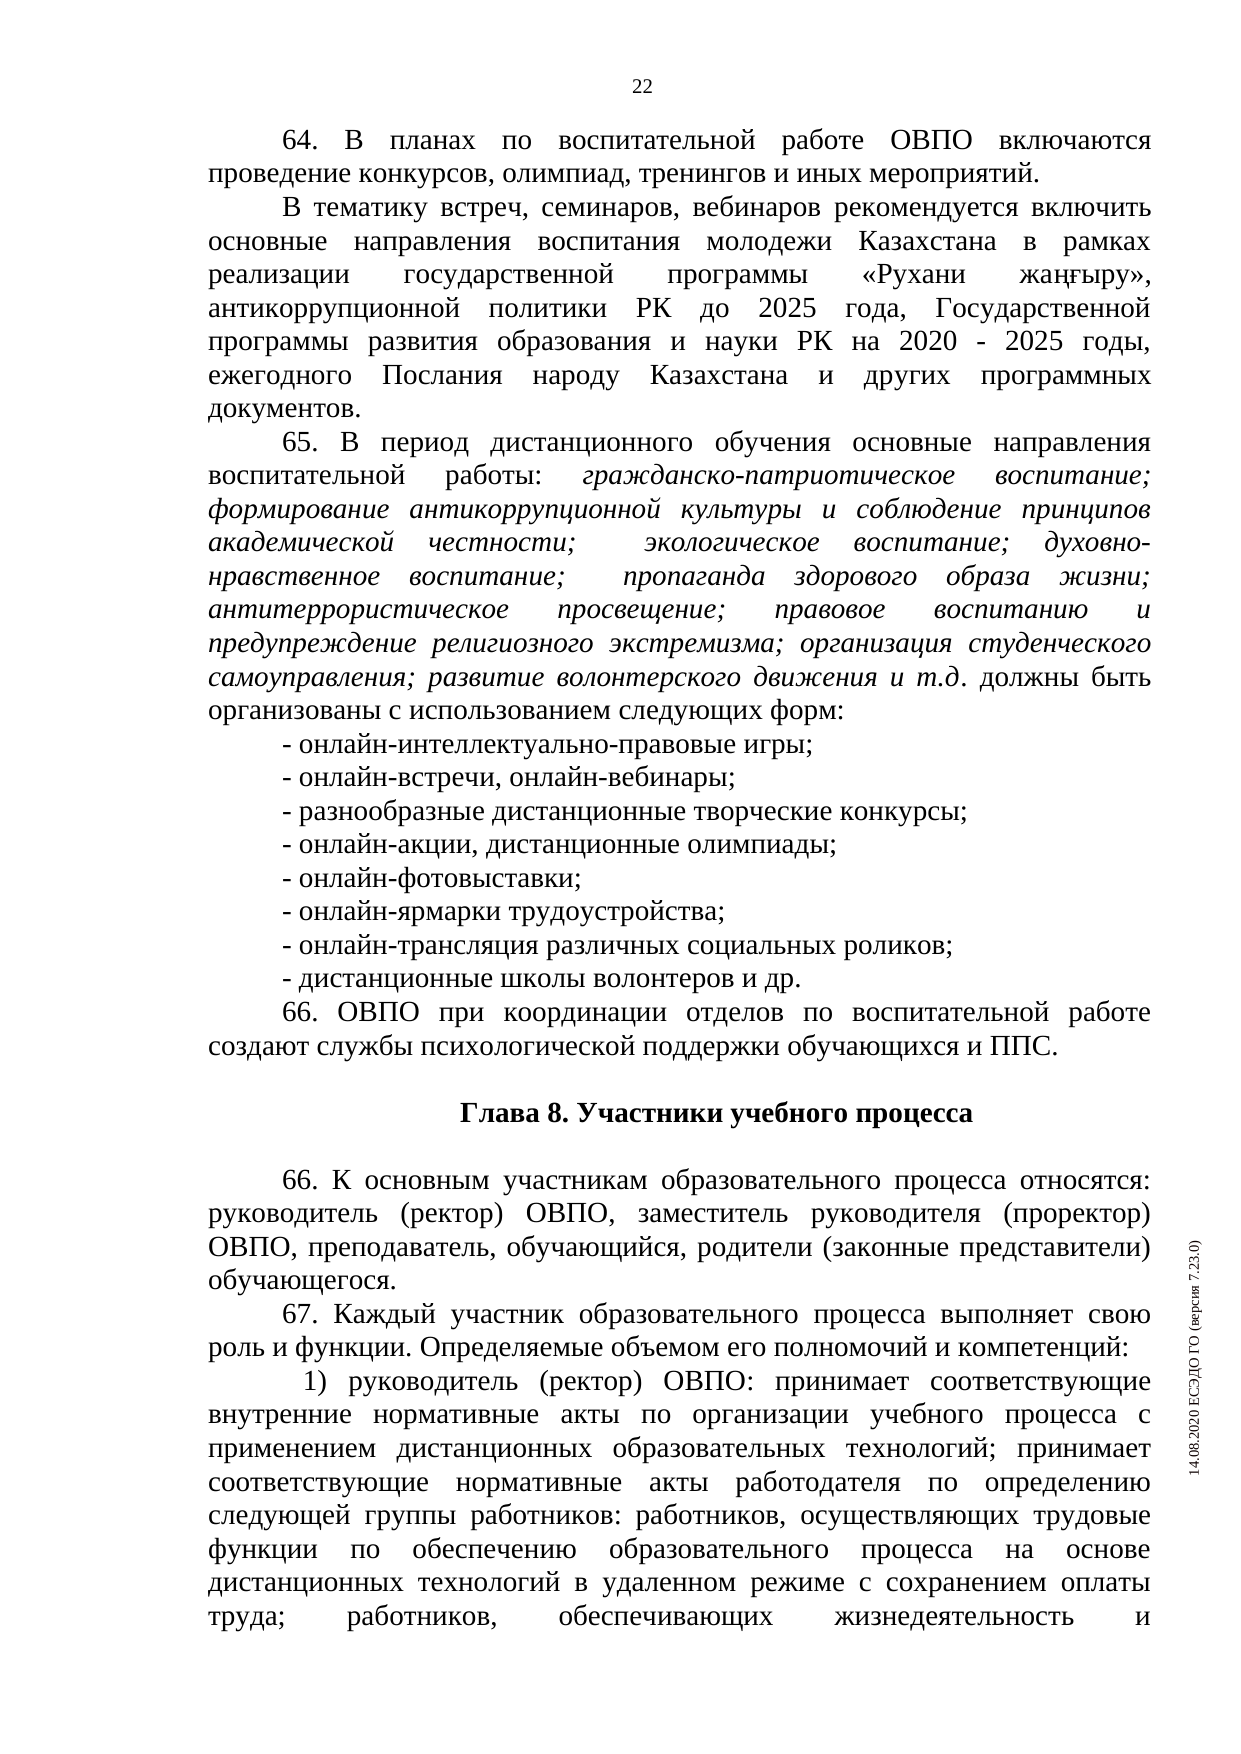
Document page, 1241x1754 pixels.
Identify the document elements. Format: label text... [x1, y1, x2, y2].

text В тематику встреч, семинаров, вебинаров рекомендуется включить основные направления воспитания молодежи Казахстана в рамках реализации государственной программы «Рухани жаңғыру», антикоррупционной политики РК до 2025 года, Государственной программы развития образования и науки РК на 2020 - 2025 годы, ежегодного Послания народу Казахстана и других программных документов. [208, 189, 1152, 424]
text - онлайн-трансляция различных социальных роликов; [208, 927, 1152, 961]
text - разнообразные дистанционные творческие конкурсы; [208, 793, 1152, 826]
text - онлайн-фотовыставки; [208, 860, 1152, 893]
text 66. К основным участникам образовательного процесса относятся: руководитель (ректор) ОВПО, заместитель руководителя (проректор) ОВПО, преподаватель, обучающийся, родители (законные представители) обучающегося. [208, 1162, 1152, 1296]
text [208, 1363, 1152, 1631]
text - онлайн-интеллектуально-правовые игры; [208, 726, 1152, 759]
subtitle Глава 8. Участники учебного процесса [208, 1095, 1152, 1128]
text 64. В планах по воспитательной работе ОВПО включаются проведение конкурсов, олимпиад, тренингов и иных мероприятий. [208, 122, 1152, 189]
text - онлайн-акции, дистанционные олимпиады; [208, 826, 1152, 860]
text 65. В период дистанционного обучения основные направления воспитательной работы: гражданско-патриотическое воспитание; формирование антикоррупционной культуры и соблюдение принципов академической честности; экологическое воспитание; духовно-нравственное воспитание; пропаганда здорового образа жизни; антитеррористическое просвещение; правовое воспитанию и предупреждение религиозного экстремизма; организация студенческого самоуправления; развитие волонтерского движения и т.д. должны быть организованы с использованием следующих форм: [208, 424, 1152, 726]
text - онлайн-встречи, онлайн-вебинары; [208, 759, 1152, 793]
text 67. Каждый участник образовательного процесса выполняет свою роль и функции. Определяемые объемом его полномочий и компетенций: [208, 1296, 1152, 1363]
text - дистанционные школы волонтеров и др. [208, 961, 1152, 994]
text 66. ОВПО при координации отделов по воспитательной работе создают службы психологической поддержки обучающихся и ППС. [208, 994, 1152, 1061]
text - онлайн-ярмарки трудоустройства; [208, 893, 1152, 927]
